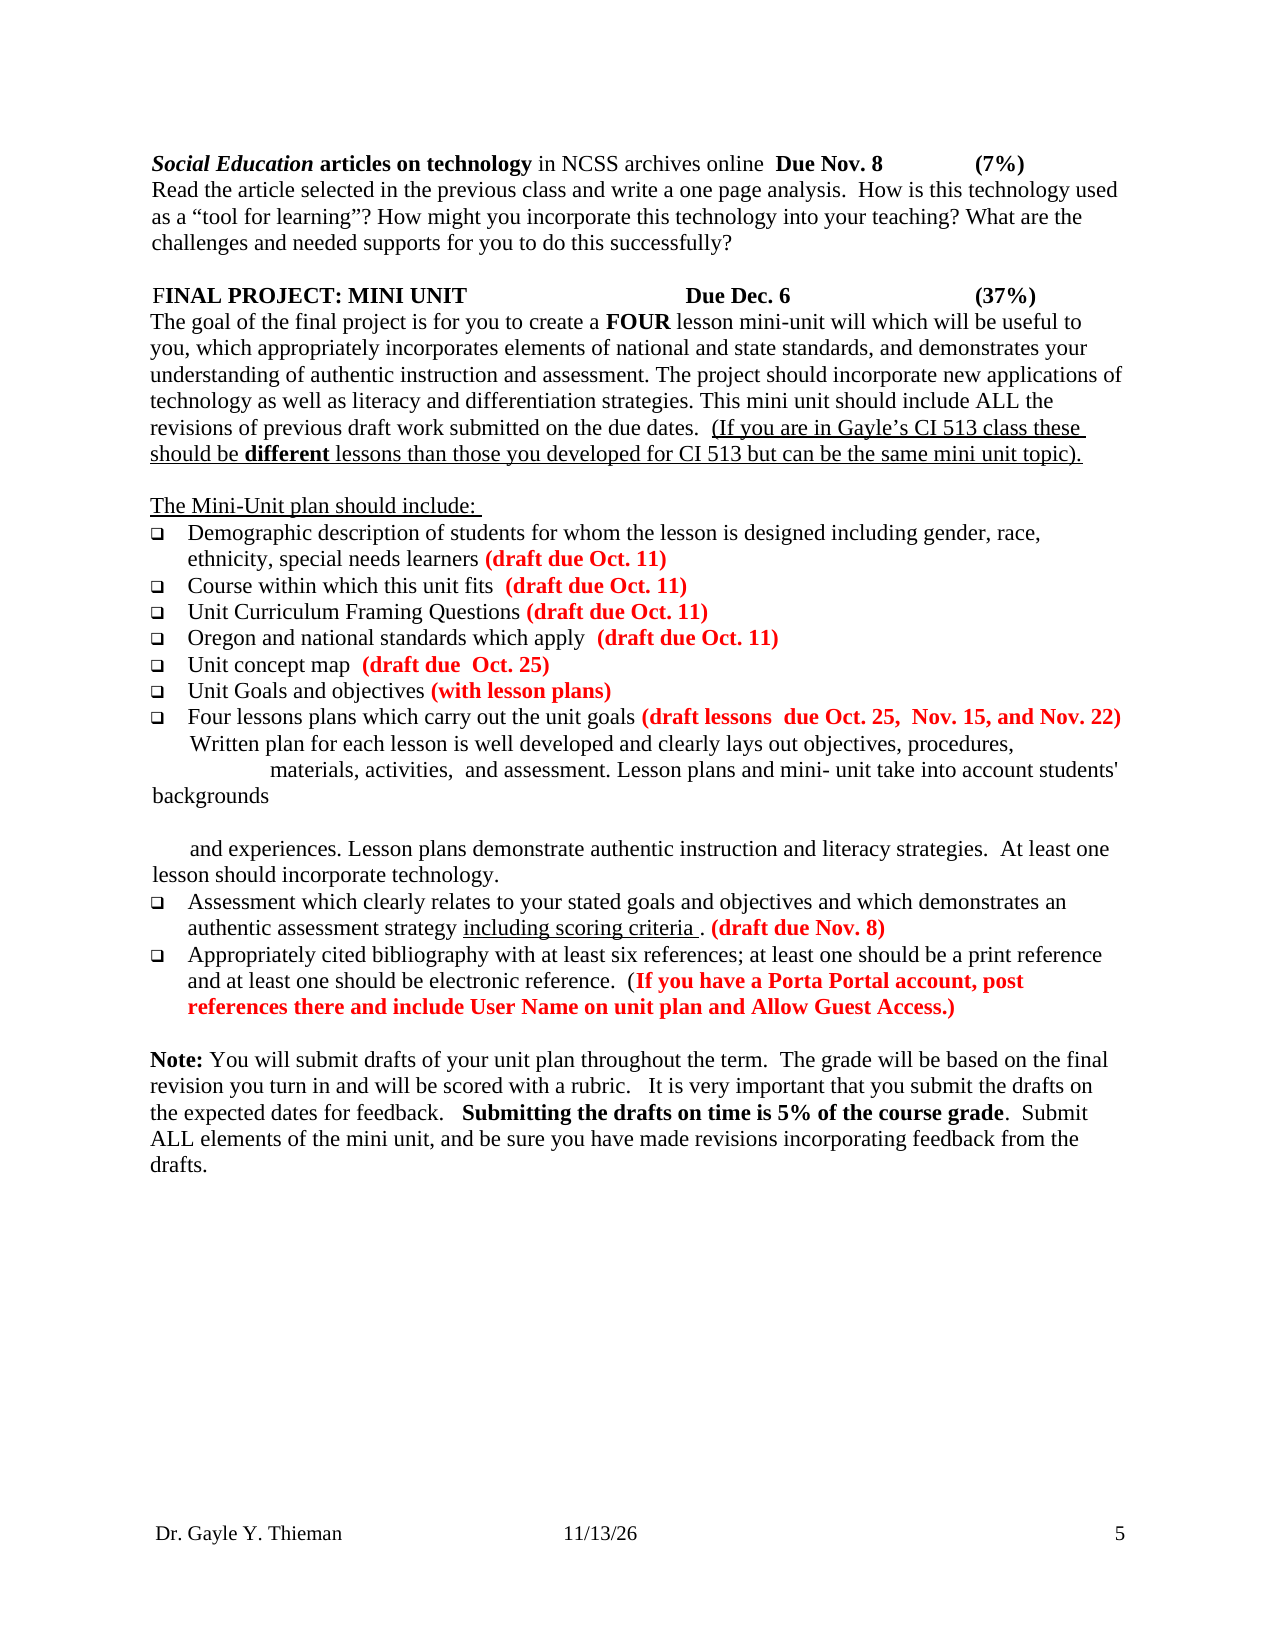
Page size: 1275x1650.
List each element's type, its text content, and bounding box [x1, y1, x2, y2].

text and experiences. Lesson plans demonstrate authentic instruction and literacy strategies. At least one lesson should incorporate technology. [152, 835, 1125, 888]
text materials, activities, and assessment. Lesson plans and mini- unit take into account students' backgrounds [152, 756, 1125, 835]
list Unit Curriculum Framing Questions (draft due Oct. 11) [150, 598, 1125, 624]
list Four lessons plans which carry out the unit goals (draft lessons due Oct. 25, Nov. 15, and Nov. 22) [150, 703, 1125, 730]
text The Mini-Unit plan should include: [150, 493, 1125, 519]
text The goal of the final project is for you to create a FOUR lesson mini-unit will which will be useful to you, which appropriately incorporates elements of national and state standards, and demonstrates your understanding of authentic instruction and assessment. The project should incorporate new applications of technology as well as literacy and differentiation strategies. This mini unit should include ALL the revisions of previous draft work submitted on the due dates. (If you are in Gayle’s CI 513 class these should be different lessons than those you developed for CI 513 but can be the same mini unit topic). [150, 308, 1125, 466]
text Written plan for each lesson is well developed and clearly lays out objectives, procedures, [152, 730, 1125, 756]
list Appropriately cited bibliography with at least six references; at least one should be a print reference and at least one should be electronic reference. (If you have a Porta Portal account, post references there and include User Name on unit plan and Allow Guest Access.) [150, 941, 1125, 1020]
list Oregon and national standards which apply (draft due Oct. 11) [150, 624, 1125, 651]
text FINAL PROJECT: MINI UNIT Due Dec. 6 (37%) [152, 282, 1125, 308]
list Course within which this unit fits (draft due Oct. 11) [150, 572, 1125, 598]
list Demographic description of students for whom the lesson is designed including gender, race, ethnicity, special needs learners (draft due Oct. 11) [150, 519, 1125, 572]
list Unit Goals and objectives (with lesson plans) [150, 677, 1125, 703]
text Social Education articles on technology in NCSS archives online Due Nov. 8 (7%) [151, 150, 1125, 176]
text Note: You will submit drafts of your unit plan throughout the term. The grade will be based on the final revision you turn in and will be scored with a rubric. It is very important that you submit the drafts on the expected dates for feedback. Submitting the drafts on time is 5% of the course grade. Submit ALL elements of the mini unit, and be sure you have made revisions incorporating feedback from the drafts. [150, 1046, 1125, 1178]
text Read the article selected in the previous class and write a one page analysis. How is this technology used as a “tool for learning”? How might you incorporate this technology into your teaching? What are the challenges and needed supports for you to do this successfully? [151, 176, 1125, 255]
list Unit concept map (draft due Oct. 25) [150, 651, 1125, 677]
list Assessment which clearly relates to your stated goals and objectives and which demonstrates an authentic assessment strategy including scoring criteria . (draft due Nov. 8) [150, 888, 1125, 941]
